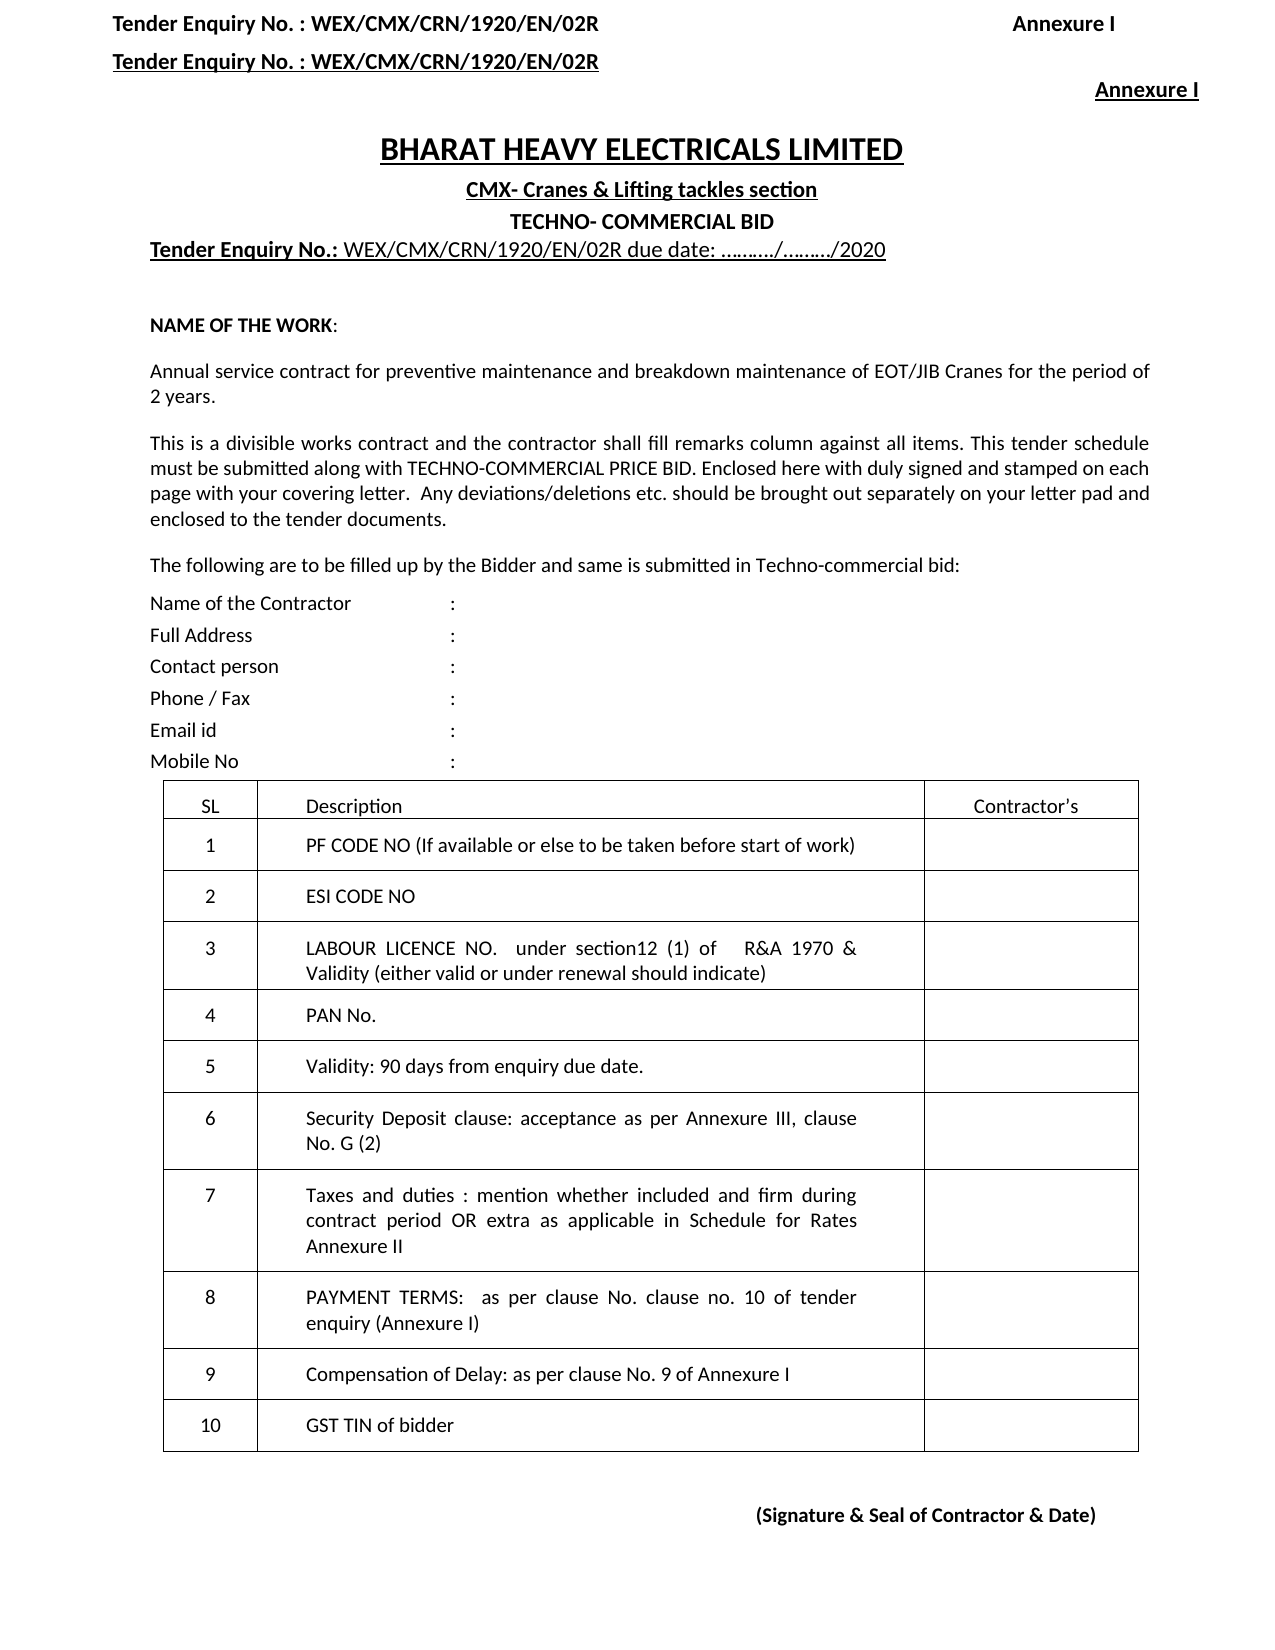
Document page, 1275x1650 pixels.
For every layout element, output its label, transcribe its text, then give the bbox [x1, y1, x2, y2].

text Mobile No : [150, 748, 1096, 774]
text The following are to be filled up by the Bidder and same is submitted in Techno-commercial bid: [150, 552, 1096, 578]
table_cell 7 [164, 1170, 257, 1271]
table_cell [925, 1272, 1138, 1348]
text (Signature & Seal of Contractor & Date) [112, 1502, 1096, 1527]
table_cell 10 [164, 1400, 257, 1451]
table_cell [925, 819, 1138, 870]
text Name of the Contractor : [150, 590, 1096, 616]
table_cell PAN No. [258, 990, 924, 1040]
text Annual service contract for preventive maintenance and breakdown maintenance of EOT/JIB Cranes for the period of 2 years. [150, 358, 1152, 409]
table_cell [925, 1170, 1138, 1271]
table_cell Taxes and duties : mention whether included and firm during contract period OR extra as applicable in Schedule for Rates Annexure II [258, 1170, 924, 1271]
table_cell [925, 1041, 1138, 1092]
text NAME OF THE WORK: [150, 312, 1096, 337]
table_cell 1 [164, 819, 257, 870]
table_cell [925, 922, 1138, 989]
text Tender Enquiry No. : WEX/CMX/CRN/1920/EN/02R [112, 47, 1152, 75]
text Phone / Fax : [150, 685, 1096, 711]
text Tender Enquiry No.: WEX/CMX/CRN/1920/EN/02R due date: ………./………/2020 [150, 235, 1096, 263]
text CMX- Cranes & Lifting tackles section [187, 175, 1096, 203]
table_cell LABOUR LICENCE NO. under section12 (1) of R&A 1970 & Validity (either valid or under renewal should indicate) [258, 922, 924, 989]
table_cell Validity: 90 days from enquiry due date. [258, 1041, 924, 1092]
table_header Description [258, 781, 924, 818]
table_cell PAYMENT TERMS: as per clause No. clause no. 10 of tender enquiry (Annexure I) [258, 1272, 924, 1348]
table_cell [925, 990, 1138, 1040]
text Contact person : [150, 653, 1096, 679]
table_cell Compensation of Delay: as per clause No. 9 of Annexure I [258, 1349, 924, 1399]
table_cell 5 [164, 1041, 257, 1092]
text This is a divisible works contract and the contractor shall fill remarks column against all items. This tender schedule must be submitted along with TECHNO-COMMERCIAL PRICE BID. Enclosed here with duly signed and stamped on each page with your covering letter. Any deviations/deletions etc. should be brought out separately on your letter pad and enclosed to the tender documents. [150, 430, 1152, 531]
table_cell 6 [164, 1093, 257, 1168]
table_header SL [164, 781, 257, 818]
text Full Address : [150, 622, 1096, 647]
subtitle TECHNO- COMMERCIAL BID [187, 207, 1096, 235]
table_cell 9 [164, 1349, 257, 1399]
table_cell 4 [164, 990, 257, 1040]
table_cell 8 [164, 1272, 257, 1348]
table_cell GST TIN of bidder [258, 1400, 924, 1451]
table_cell [925, 1400, 1138, 1451]
table_cell ESI CODE NO [258, 871, 924, 921]
table_cell [925, 871, 1138, 921]
table_cell [925, 1349, 1138, 1399]
text BHARAT HEAVY ELECTRICALS LIMITED [187, 128, 1096, 169]
table_cell [925, 1093, 1138, 1168]
text Annexure I [187, 75, 1199, 103]
table_cell PF CODE NO (If available or else to be taken before start of work) [258, 819, 924, 870]
table_cell Security Deposit clause: acceptance as per Annexure III, clause No. G (2) [258, 1093, 924, 1168]
text Email id : [150, 717, 1096, 742]
table_cell 3 [164, 922, 257, 989]
table_header Contractor’s Acceptance/ Remarks [925, 781, 1138, 818]
table_cell 2 [164, 871, 257, 921]
